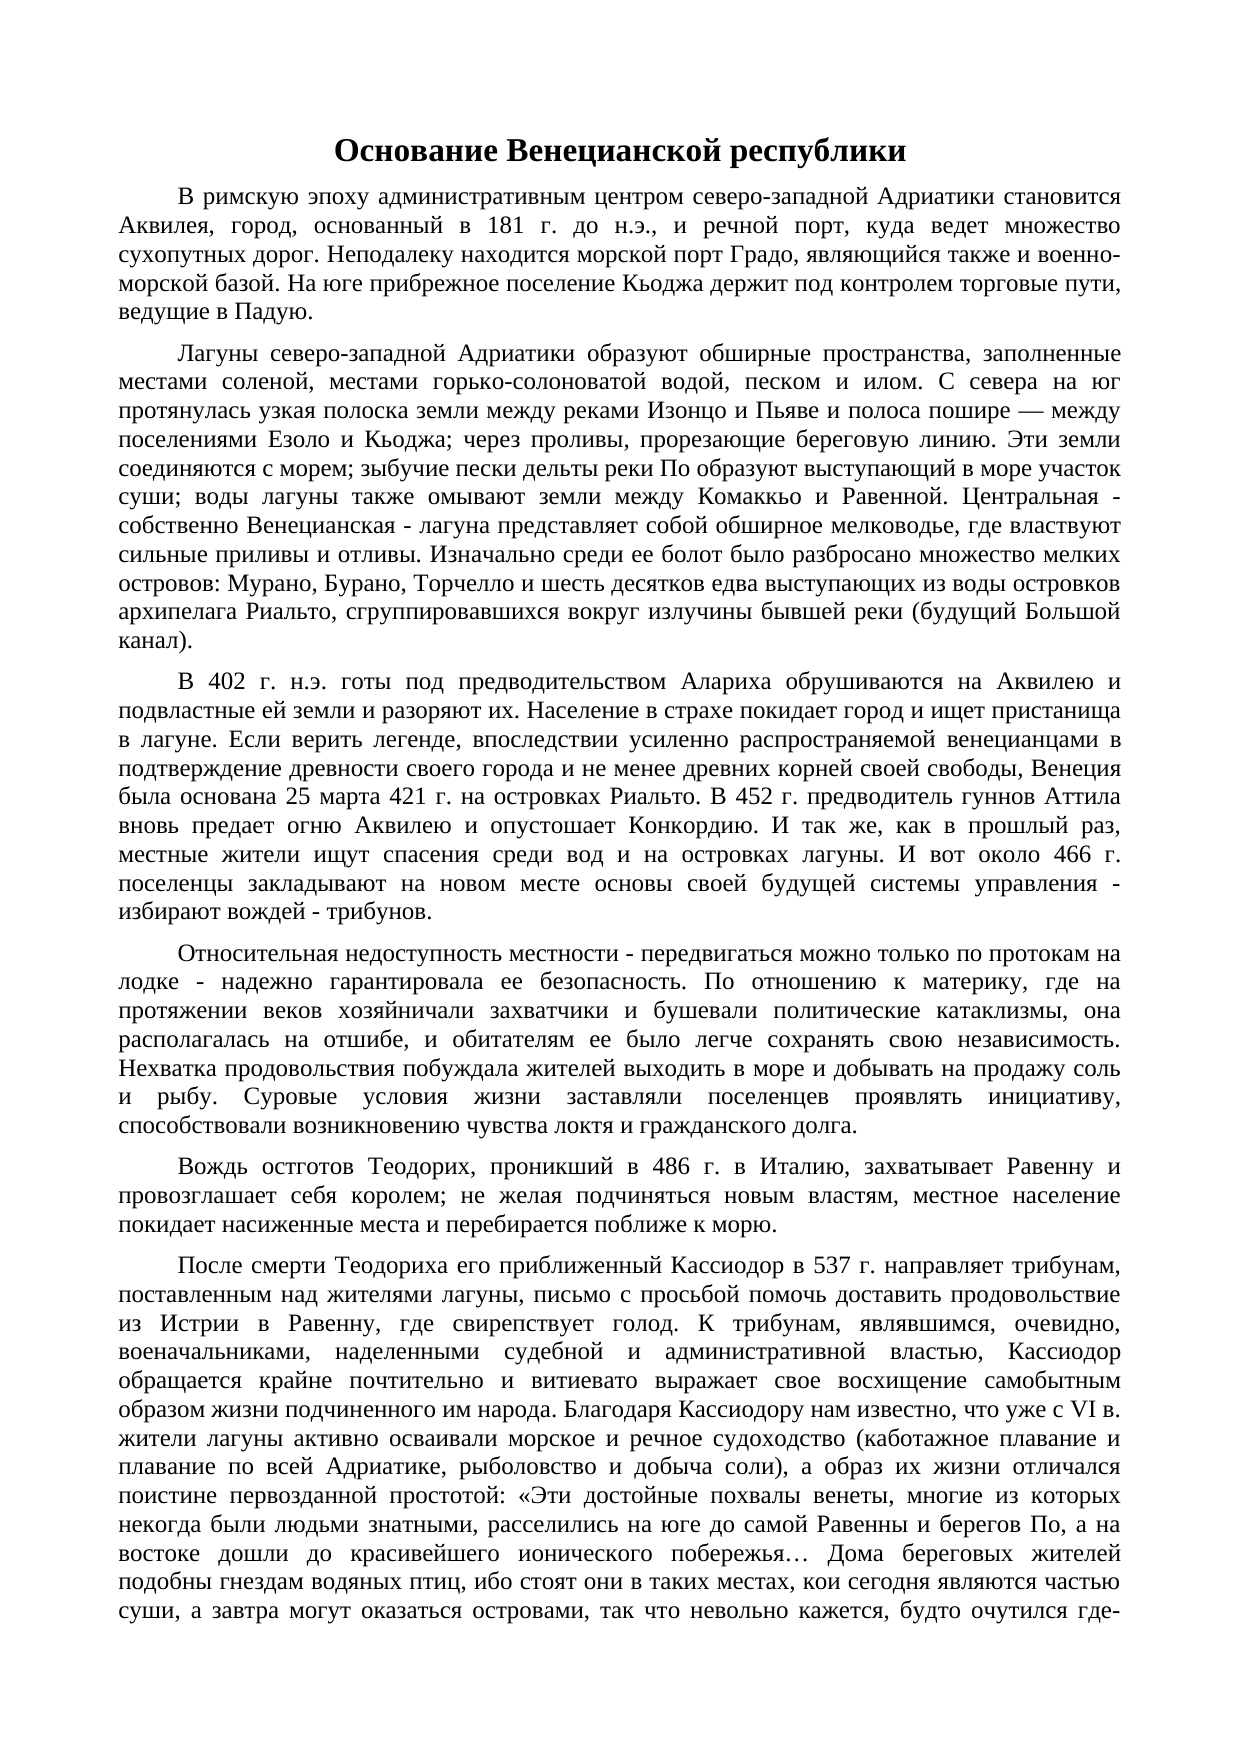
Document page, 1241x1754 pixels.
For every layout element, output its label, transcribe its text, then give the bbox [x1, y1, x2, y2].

text В римскую эпоху административным центром северо-западной Адриатики становится Аквилея, город, основанный в 181 г. до н.э., и речной порт, куда ведет множество сухопутных дорог. Неподалеку находится морской порт Градо, являющийся также и военно-морской базой. На юге прибрежное поселение Кьоджа держит под контролем торговые пути, ведущие в Падую. [118, 181, 1122, 325]
text Относительная недоступность местности - передвигаться можно только по протокам на лодке - надежно гарантировала ее безопасность. По отношению к материку, где на протяжении веков хозяйничали захватчики и бушевали политические катаклизмы, она располагалась на отшибе, и обитателям ее было легче сохранять свою независимость. Нехватка продовольствия побуждала жителей выходить в море и добывать на продажу соль и рыбу. Суровые условия жизни заставляли поселенцев проявлять инициативу, способствовали возникновению чувства локтя и гражданского долга. [118, 938, 1122, 1139]
text Основание Венецианской республики [118, 131, 1122, 169]
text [118, 1250, 1122, 1624]
text Вождь остготов Теодорих, проникший в 486 г. в Италию, захватывает Равенну и провозглашает себя королем; не желая подчиняться новым властям, местное население покидает насиженные места и перебирается поближе к морю. [118, 1151, 1122, 1238]
text В 402 г. н.э. готы под предводительством Алариха обрушиваются на Аквилею и подвластные ей земли и разоряют их. Население в страхе покидает город и ищет пристанища в лагуне. Если верить легенде, впоследствии усиленно распространяемой венецианцами в подтверждение древности своего города и не менее древних корней своей свободы, Венеция была основана 25 марта 421 г. на островках Риальто. В 452 г. предводитель гуннов Аттила вновь предает огню Аквилею и опустошает Конкордию. И так же, как в прошлый раз, местные жители ищут спасения среди вод и на островках лагуны. И вот около 466 г. поселенцы закладывают на новом месте основы своей будущей системы управления - избирают вождей - трибунов. [118, 666, 1122, 925]
text Лагуны северо-западной Адриатики образуют обширные пространства, заполненные местами соленой, местами горько-солоноватой водой, песком и илом. С севера на юг протянулась узкая полоска земли между реками Изонцо и Пьяве и полоса пошире — между поселениями Езоло и Кьоджа; через проливы, прорезающие береговую линию. Эти земли соединяются с морем; зыбучие пески дельты реки По образуют выступающий в море участок суши; воды лагуны также омывают земли между Комаккьо и Равенной. Центральная - собственно Венецианская - лагуна представляет собой обширное мелководье, где властвуют сильные приливы и отливы. Изначально среди ее болот было разбросано множество мелких островов: Мурано, Бурано, Торчелло и шесть десятков едва выступающих из воды островков архипелага Риальто, сгруппировавшихся вокруг излучины бывшей реки (будущий Большой канал). [118, 338, 1122, 654]
